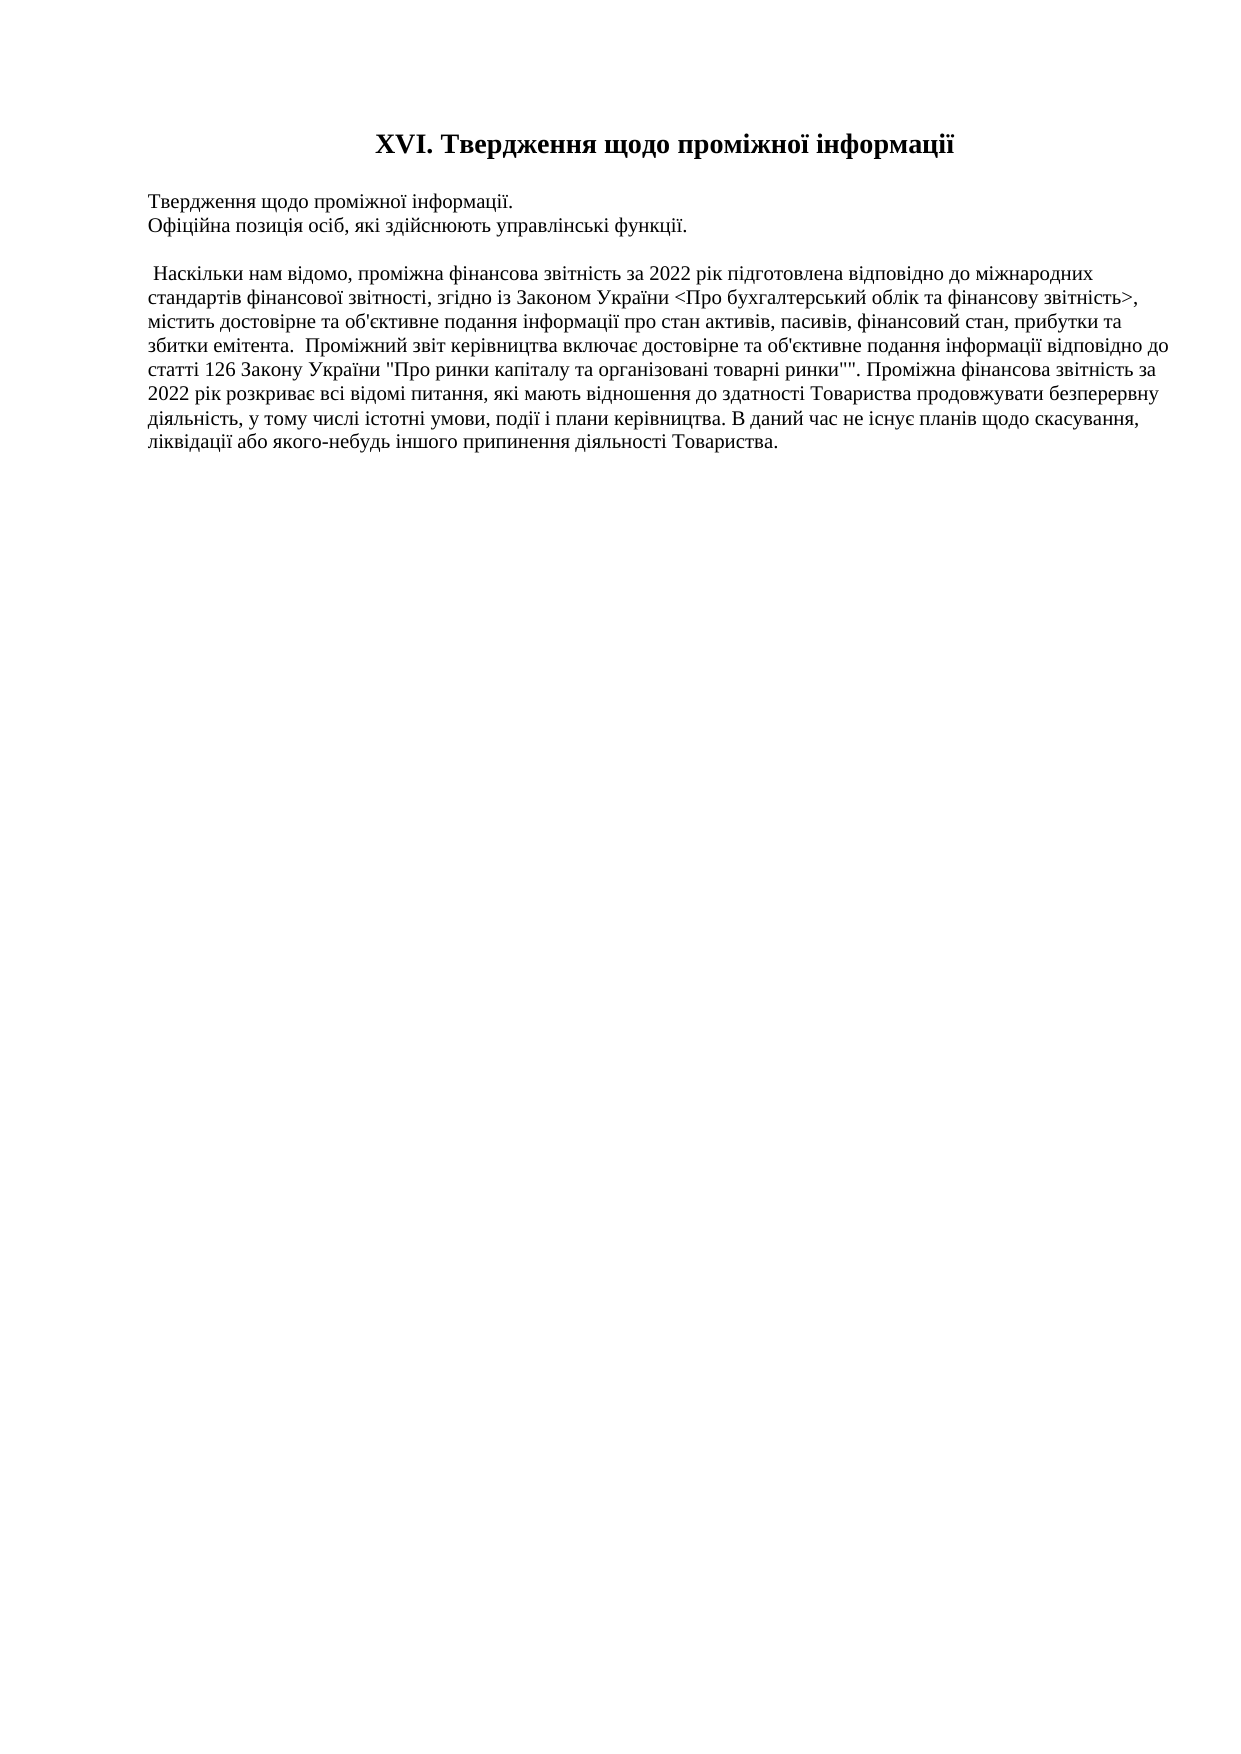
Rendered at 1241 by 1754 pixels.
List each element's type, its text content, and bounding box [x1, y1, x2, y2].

text Твердження щодо промiжної iнформацiї. [148, 189, 1181, 213]
text Наскiльки нам вiдомо, промiжна фiнансова звiтнiсть за 2022 рік пiдготовлена вiдповiдно до мiжнародних стандартiв фiнансової звiтностi, згiдно iз Законом України <Про бухгалтерський облiк та фiнансову звiтнiсть>, мiстить достовiрне та об'єктивне подання iнформацiї про стан активiв, пасивiв, фiнансовий стан, прибутки та збитки емiтента. Промiжний звiт керiвництва включає достовiрне та об'єктивне подання iнформацiї вiдповiдно до статтi 126 Закону України "Про ринки капіталу та організовані товарні ринки"". Промiжна фiнансова звiтнiсть за 2022 рік розкриває всi вiдомi питання, якi мають вiдношення до здатностi Товариства продовжувати безперервну дiяльнiсть, у тому числi iстотнi умови, подiї i плани керiвництва. В даний час не iснує планiв щодо скасування, лiквiдацiї або якого-небудь iншого припинення дiяльностi Товариства. [148, 261, 1181, 453]
text XVI. Твердження щодо проміжної інформації [148, 127, 1181, 160]
text Офiцiйна позицiя осiб, якi здiйснюють управлiнськi функцiї. [148, 213, 1181, 237]
